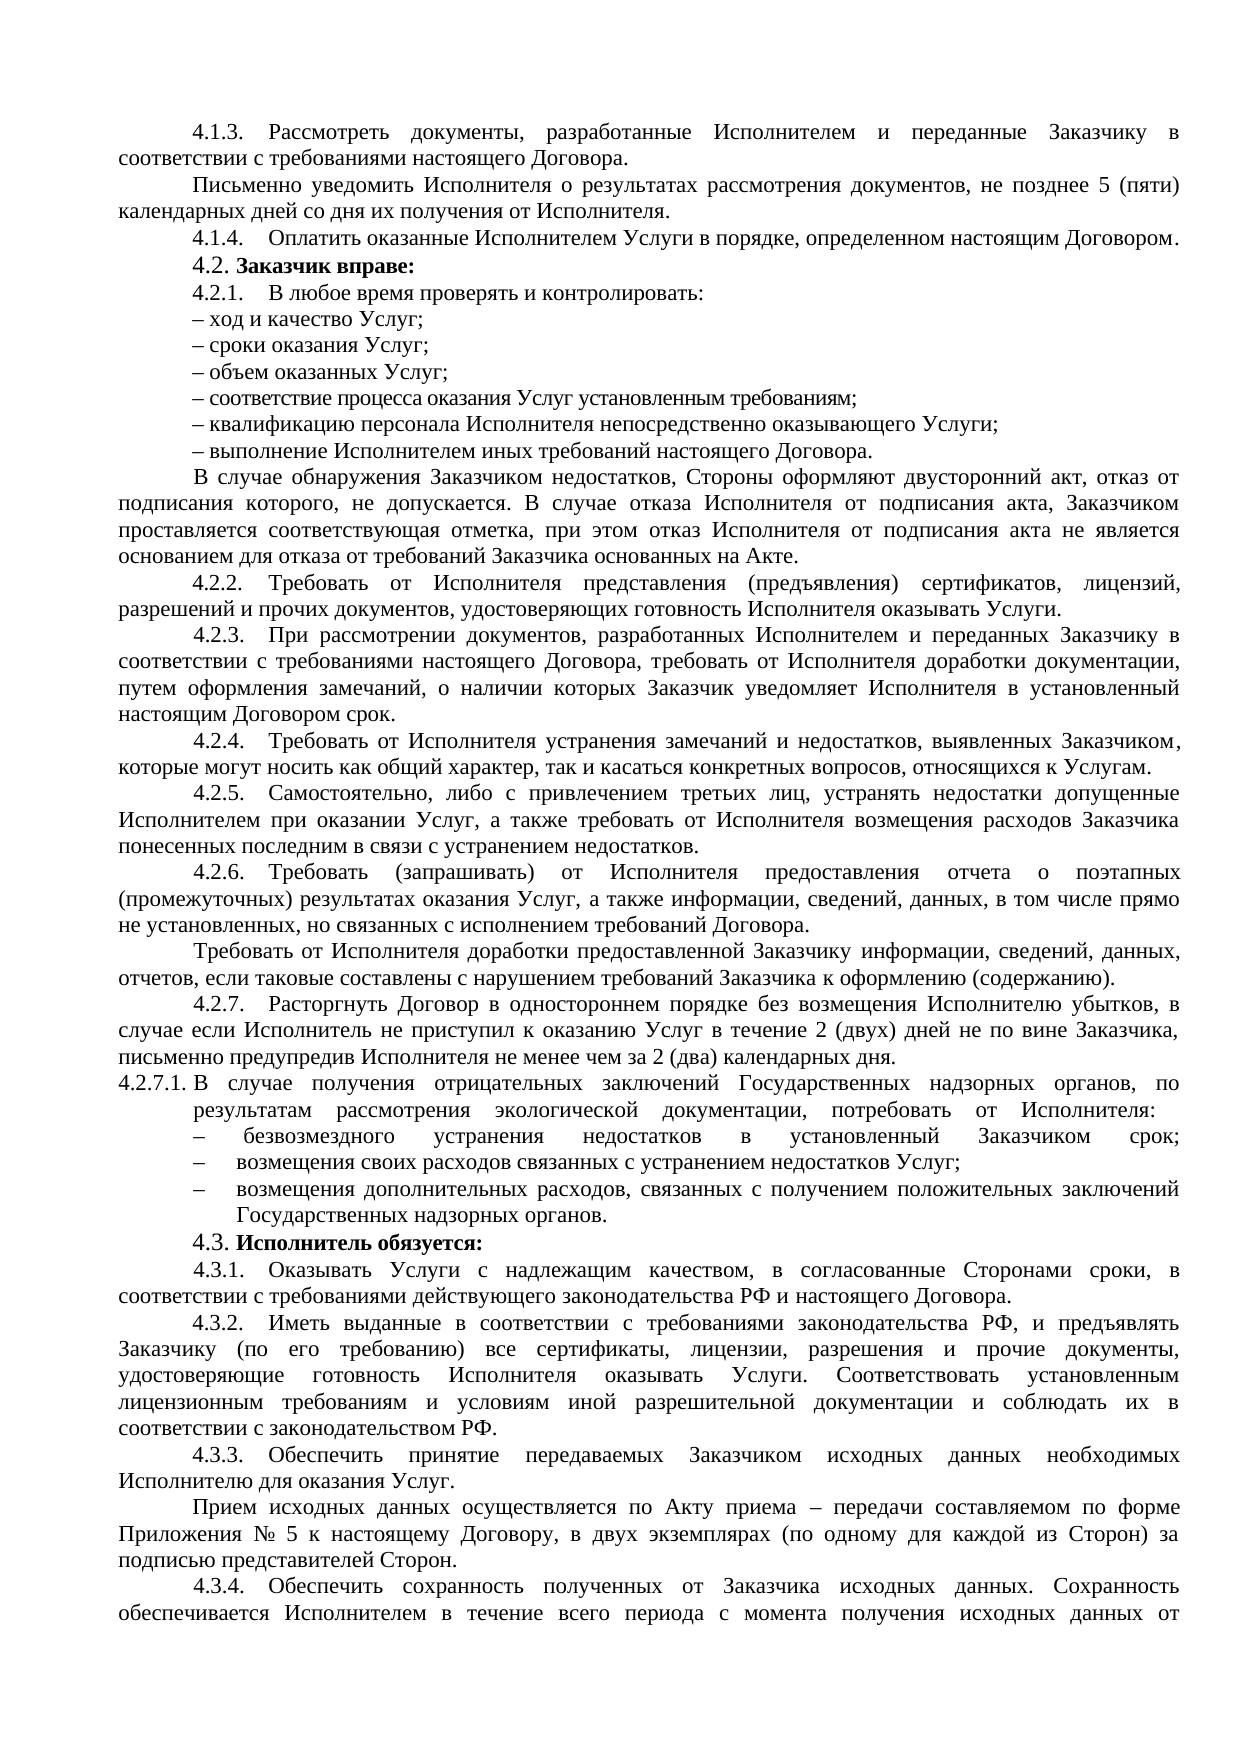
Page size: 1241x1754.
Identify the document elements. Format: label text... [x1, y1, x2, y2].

text – квалификацию персонала Исполнителя непосредственно оказывающего Услуги; [118, 410, 1181, 437]
text Письменно уведомить Исполнителя о результатах рассмотрения документов, не позднее 5 (пяти) календарных дней со дня их получения от Исполнителя. [118, 171, 1181, 223]
list При рассмотрении документов, разработанных Исполнителем и переданных Заказчику в соответствии с требованиями настоящего Договора, требовать от Исполнителя доработки документации, путем оформления замечаний, о наличии которых Заказчик уведомляет Исполнителя в установленный настоящим Договором срок. [118, 621, 1181, 727]
list Оплатить оказанные Исполнителем Услуги в порядке, определенном настоящим Договором. [118, 223, 1181, 250]
list Требовать от Исполнителя устранения замечаний и недостатков, выявленных Заказчиком, которые могут носить как общий характер, так и касаться конкретных вопросов, относящихся к Услугам. [118, 727, 1181, 779]
list Рассмотреть документы, разработанные Исполнителем и переданные Заказчику в соответствии с требованиями настоящего Договора. [118, 118, 1181, 171]
text Прием исходных данных осуществляется по Акту приема – передачи составляемом по форме Приложения № 5 к настоящему Договору, в двух экземплярах (по одному для каждой из Сторон) за подписью представителей Сторон. [118, 1493, 1181, 1572]
text Требовать от Исполнителя доработки предоставленной Заказчику информации, сведений, данных, отчетов, если таковые составлены с нарушением требований Заказчика к оформлению (содержанию). [118, 937, 1181, 990]
text В случае обнаружения Заказчиком недостатков, Стороны оформляют двусторонний акт, отказ от подписания которого, не допускается. В случае отказа Исполнителя от подписания акта, Заказчиком проставляется соответствующая отметка, при этом отказ Исполнителя от подписания акта не является основанием для отказа от требований Заказчика основанных на Акте. [118, 463, 1181, 568]
text – объем оказанных Услуг; [118, 358, 1181, 384]
text – выполнение Исполнителем иных требований настоящего Договора. [118, 437, 1181, 463]
list В любое время проверять и контролировать: [118, 279, 1181, 305]
text – соответствие процесса оказания Услуг установленным требованиям; [118, 384, 1181, 410]
list Самостоятельно, либо с привлечением третьих лиц, устранять недостатки допущенные Исполнителем при оказании Услуг, а также требовать от Исполнителя возмещения расходов Заказчика понесенных последним в связи с устранением недостатков. [118, 779, 1181, 858]
text – ход и качество Услуг; [118, 305, 1181, 331]
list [118, 1572, 1181, 1625]
text – сроки оказания Услуг; [118, 331, 1181, 358]
list Обеспечить принятие передаваемых Заказчиком исходных данных необходимых Исполнителю для оказания Услуг. [118, 1441, 1181, 1493]
list Иметь выданные в соответствии с требованиями законодательства РФ, и предъявлять Заказчику (по его требованию) все сертификаты, лицензии, разрешения и прочие документы, удостоверяющие готовность Исполнителя оказывать Услуги. Соответствовать установленным лицензионным требованиям и условиям иной разрешительной документации и соблюдать их в соответствии с законодательством РФ. [118, 1309, 1181, 1441]
list Требовать от Исполнителя представления (предъявления) сертификатов, лицензий, разрешений и прочих документов, удостоверяющих готовность Исполнителя оказывать Услуги. [118, 568, 1181, 621]
list Требовать (запрашивать) от Исполнителя предоставления отчета о поэтапных (промежуточных) результатах оказания Услуг, а также информации, сведений, данных, в том числе прямо не установленных, но связанных с исполнением требований Договора. [118, 858, 1181, 937]
list Исполнитель обязуется: [118, 1227, 1181, 1256]
list Заказчик вправе: [118, 250, 1181, 279]
list Расторгнуть Договор в одностороннем порядке без возмещения Исполнителю убытков, в случае если Исполнитель не приступил к оказанию Услуг в течение 2 (двух) дней не по вине Заказчика, письменно предупредив Исполнителя не менее чем за 2 (два) календарных дня. [118, 990, 1181, 1069]
text – возмещения дополнительных расходов, связанных с получением положительных заключений Государственных надзорных органов. [193, 1175, 1181, 1227]
list В случае получения отрицательных заключений Государственных надзорных органов, по результатам рассмотрения экологической документации, потребовать от Исполнителя: – безвозмездного устранения недостатков в установленный Заказчиком срок; – возмещения своих расходов связанных с устранением недостатков Услуг; [118, 1069, 1181, 1175]
list Оказывать Услуги с надлежащим качеством, в согласованные Сторонами сроки, в соответствии с требованиями действующего законодательства РФ и настоящего Договора. [118, 1256, 1181, 1309]
